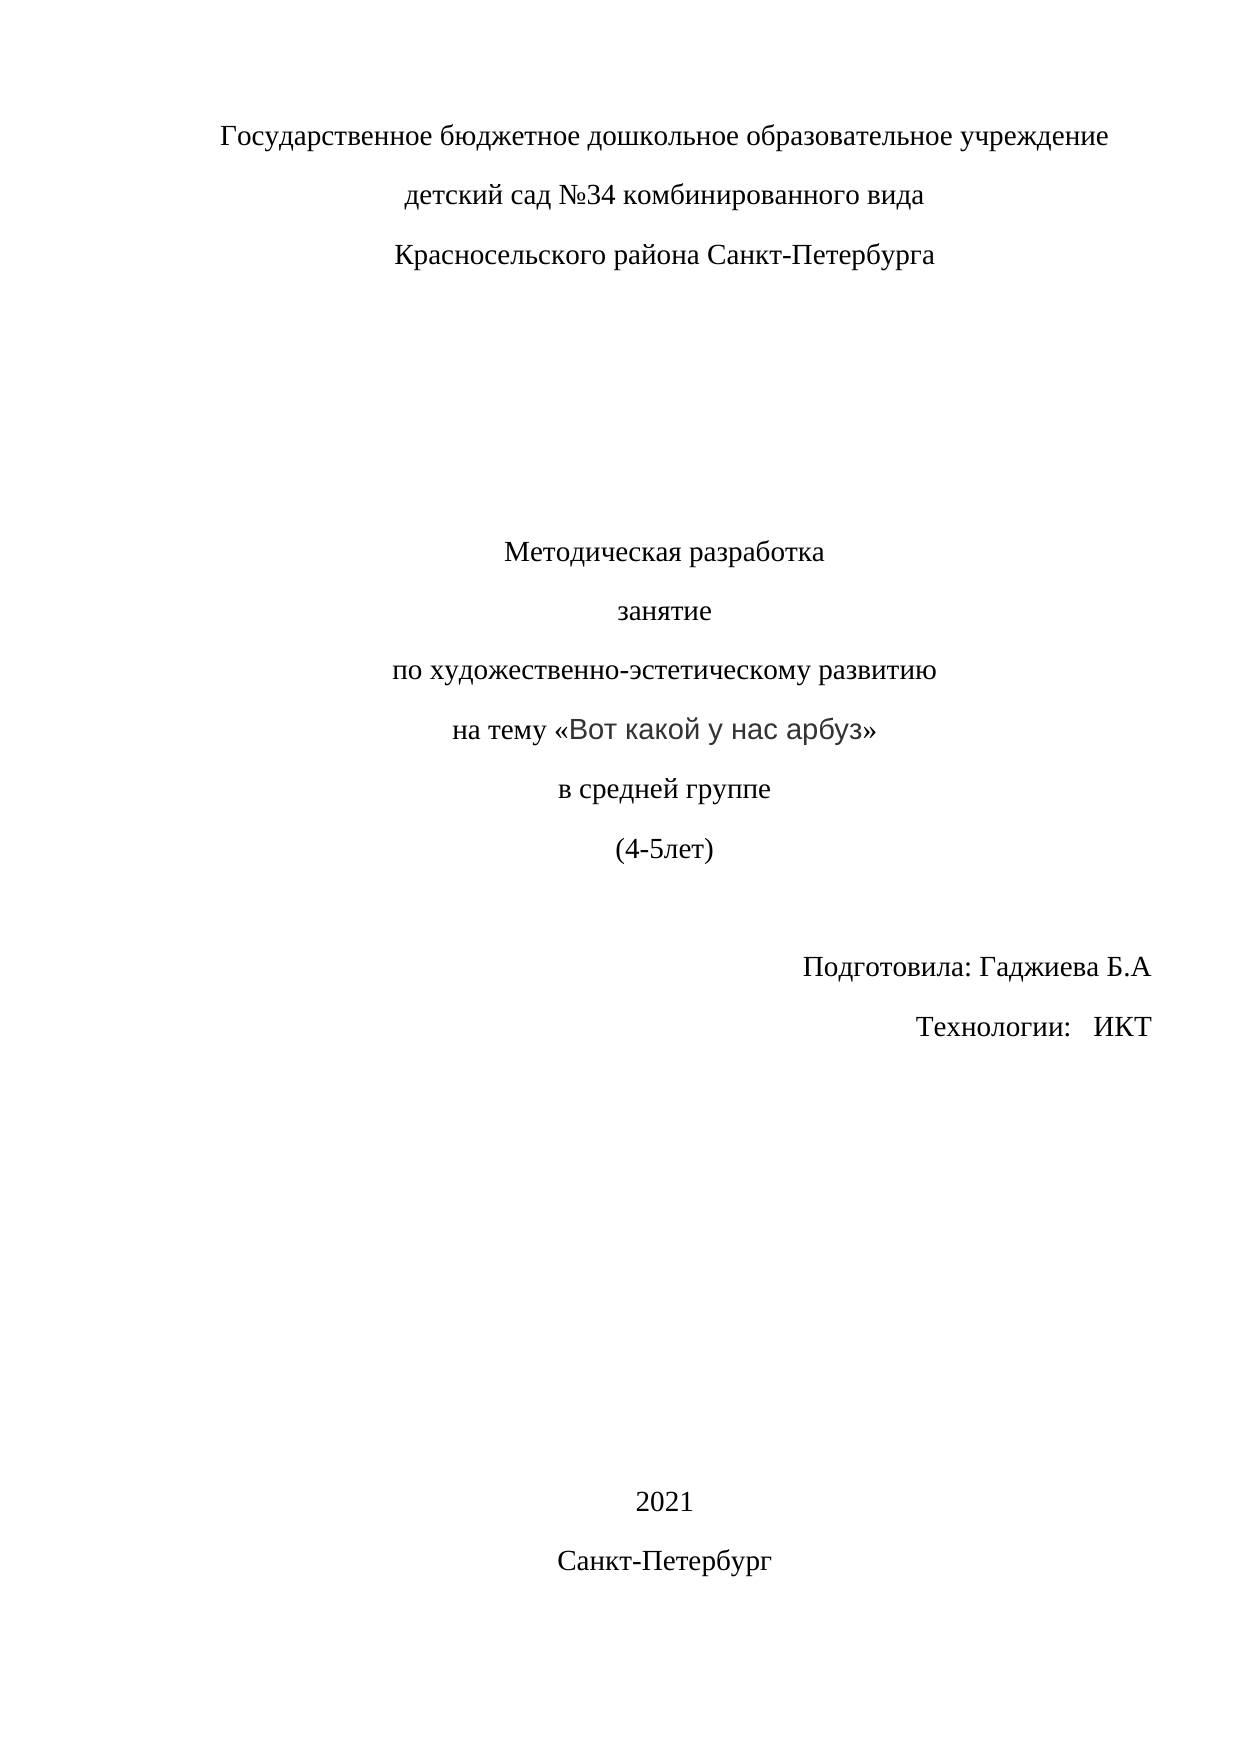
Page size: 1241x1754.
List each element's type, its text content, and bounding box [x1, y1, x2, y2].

text Технологии: ИКТ [177, 1009, 1152, 1042]
text в средней группе [177, 771, 1152, 805]
text Подготовила: Гаджиева Б.А [177, 949, 1152, 983]
text детский сад №34 комбинированного вида [177, 177, 1152, 211]
text по художественно-эстетическому развитию [177, 652, 1152, 686]
text Государственное бюджетное дошкольное образовательное учреждение [177, 118, 1152, 152]
text Красносельского района Санкт-Петербурга [177, 237, 1152, 270]
text 2021 [177, 1484, 1152, 1517]
text на тему «Вот какой у нас арбуз» [177, 712, 1152, 746]
text Санкт-Петербург [177, 1543, 1152, 1577]
text Методическая разработка [177, 534, 1152, 567]
text занятие [177, 593, 1152, 627]
text (4-5лет) [177, 831, 1152, 864]
